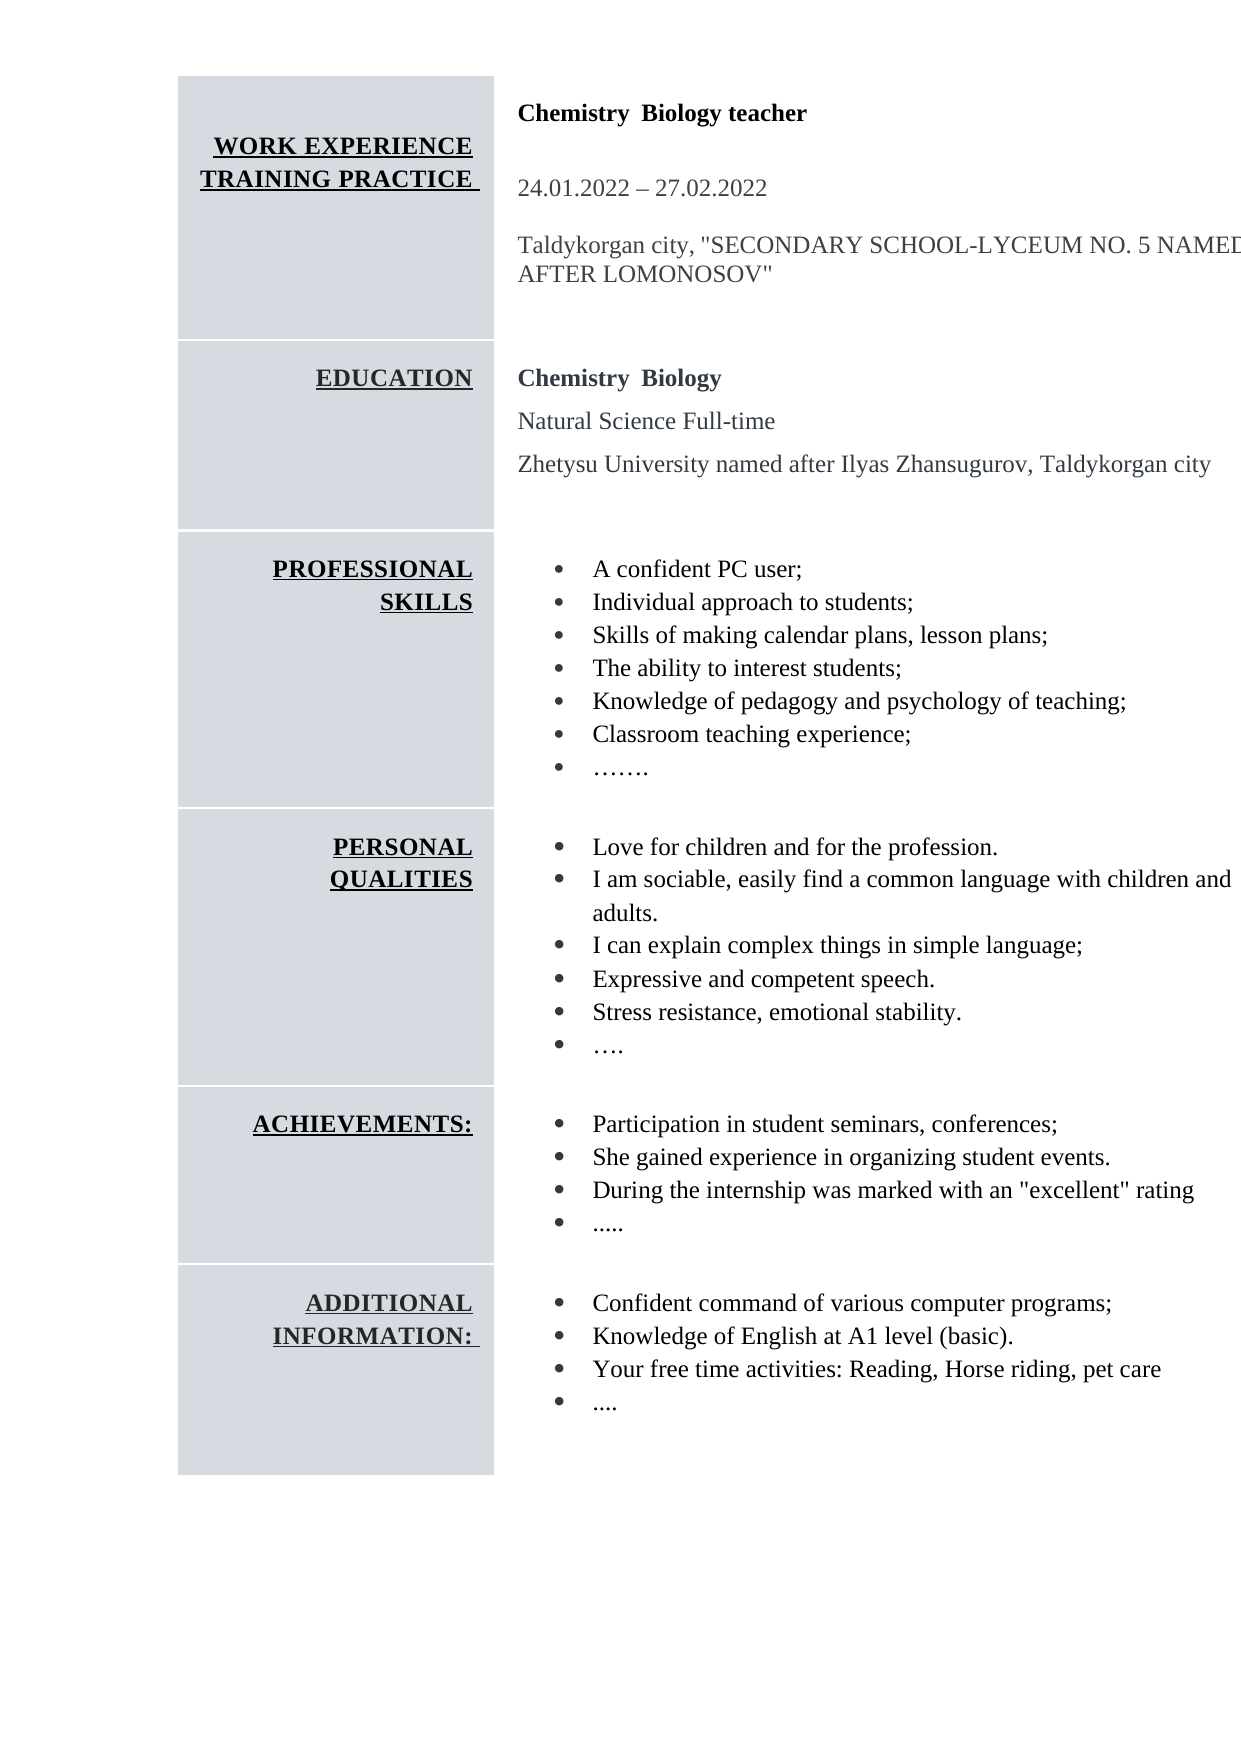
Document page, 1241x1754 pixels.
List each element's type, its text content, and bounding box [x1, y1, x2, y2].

table_cell Chemistry Biology teacher 24.01.2022 – 27.02.2022 Taldykorgan city, "SECONDARY SCHOOL-LYCEUM NO. 5 NAMED AFTER LOMONOSOV" [496, 76, 1239, 339]
table_cell Confident command of various computer programs; Knowledge of English at A1 level (basic). Your free time activities: Reading, Horse riding, pet care .... [496, 1265, 1239, 1475]
table_cell Participation in student seminars, conferences; She gained experience in organizing student events. During the internship was marked with an "excellent" rating ..... [496, 1087, 1239, 1263]
table_cell Chemistry Biology Natural Science Full-time Zhetysu University named after Ilyas Zhansugurov, Taldykorgan city [496, 341, 1239, 529]
table_cell WORK EXPERIENCE TRAINING PRACTICE [178, 76, 494, 339]
table_cell Love for children and for the profession. I am sociable, easily find a common language with children and adults. I can explain complex things in simple language; Expressive and competent speech. Stress resistance, emotional stability. …. [496, 809, 1239, 1085]
table_cell ACHIEVEMENTS: [178, 1087, 494, 1263]
table_cell ADDITIONAL INFORMATION: [178, 1265, 494, 1475]
table_cell PERSONAL QUALITIES [178, 809, 494, 1085]
table_cell EDUCATION [178, 341, 494, 529]
table_cell A confident PC user; Individual approach to students; Skills of making calendar plans, lesson plans; The ability to interest students; Knowledge of pedagogy and psychology of teaching; Classroom teaching experience; ……. [496, 532, 1239, 807]
table_cell PROFESSIONAL SKILLS [178, 532, 494, 807]
